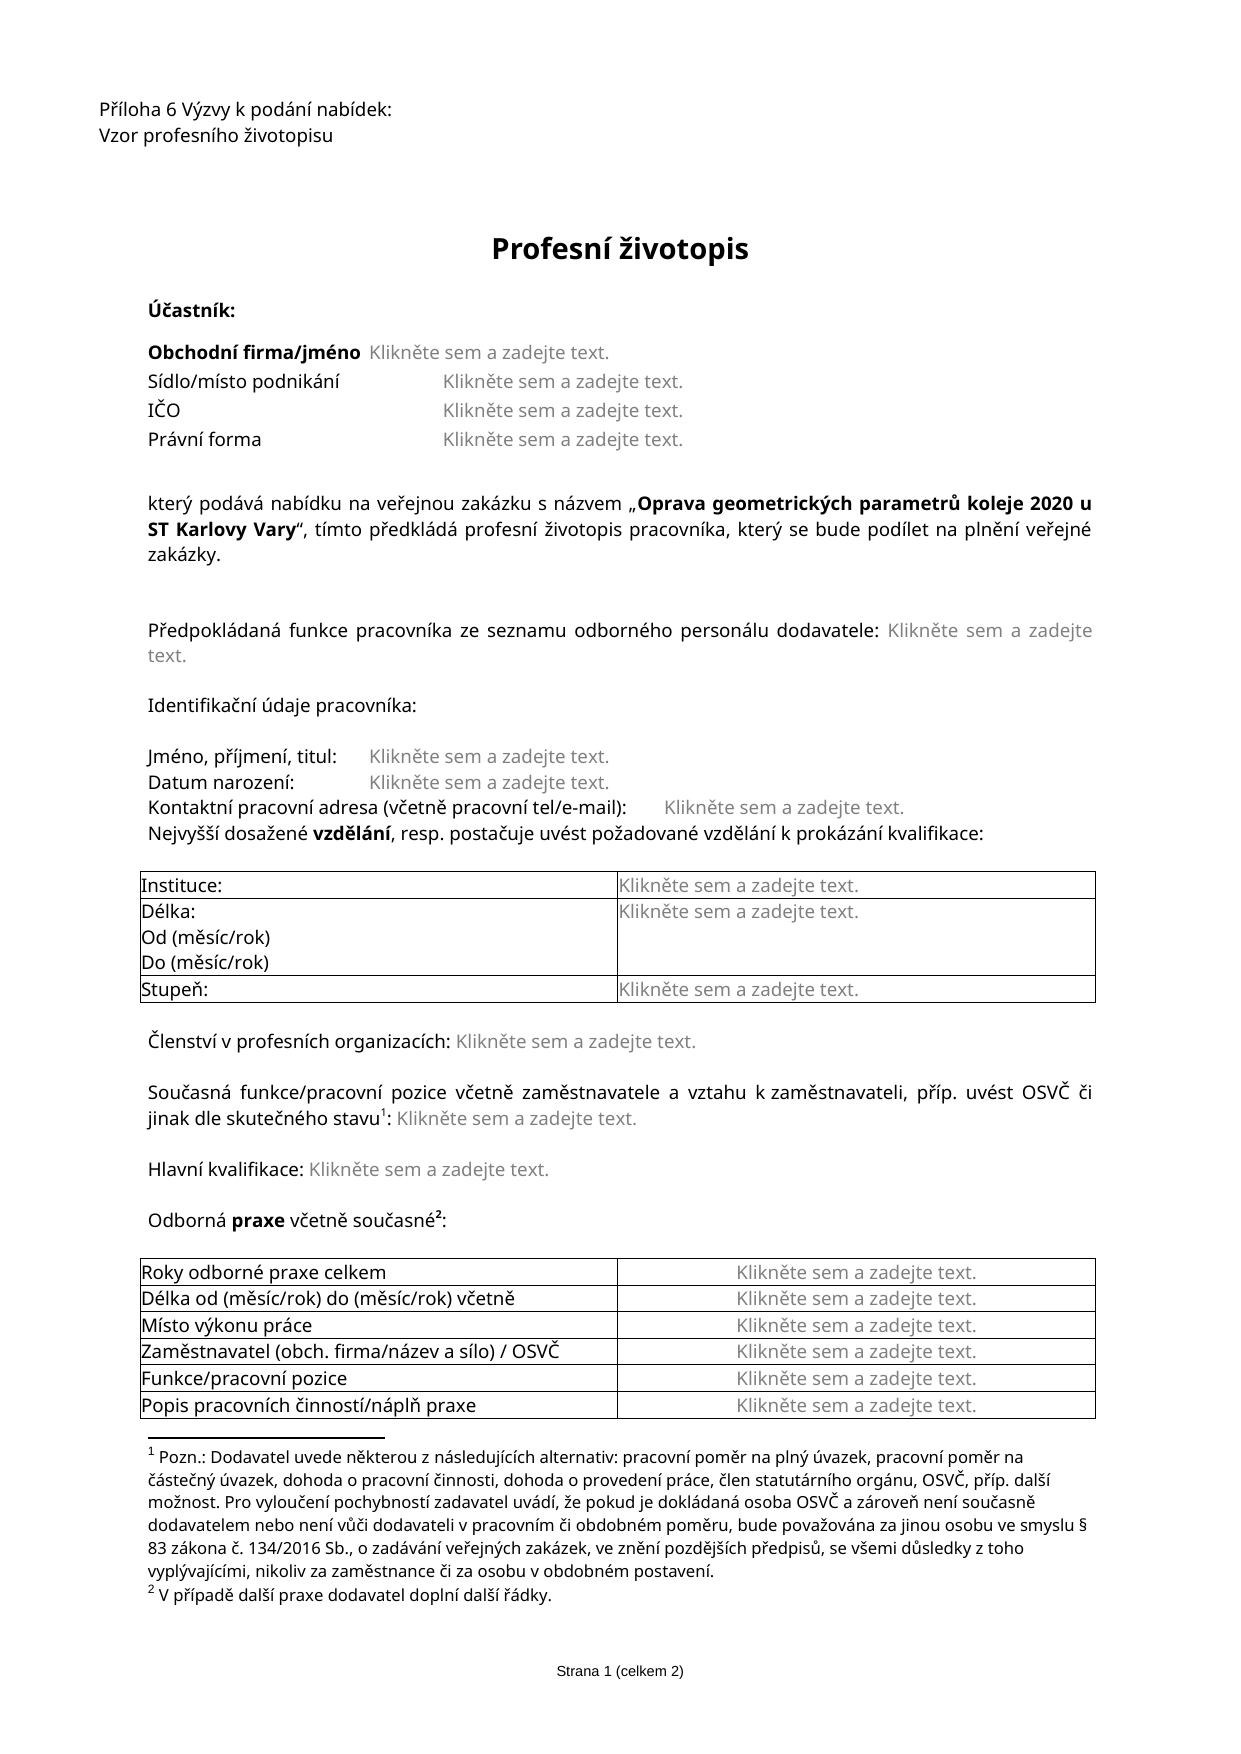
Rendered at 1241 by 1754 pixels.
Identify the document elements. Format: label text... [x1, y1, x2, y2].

table_cell [618, 899, 1095, 975]
text Datum narození: [148, 769, 1093, 794]
table_cell Stupeň: [141, 976, 617, 1002]
table_header [618, 872, 1095, 898]
text Právní forma [148, 423, 1093, 452]
text IČO [148, 394, 1093, 423]
table_cell [618, 1339, 1095, 1364]
text Předpokládaná funkce pracovníka ze seznamu odborného personálu dodavatele: [148, 617, 1093, 667]
text Současná funkce/pracovní pozice včetně zaměstnavatele a vztahu k zaměstnavateli, příp. uvést OSVČ či jinak dle skutečného stavu: [148, 1079, 1093, 1130]
table_header [618, 1259, 1095, 1284]
table_cell [618, 1392, 1095, 1417]
table_cell [618, 1286, 1095, 1311]
table_header Instituce: [141, 872, 617, 898]
title Profesní životopis [148, 228, 1093, 268]
table_header Roky odborné praxe celkem [141, 1259, 617, 1284]
text Sídlo/místo podnikání [148, 365, 1093, 394]
table_cell [618, 1365, 1095, 1391]
text Jméno, příjmení, titul: [148, 743, 1093, 769]
text Obchodní firma/jméno [148, 336, 1093, 365]
table_cell [618, 1312, 1095, 1338]
table_cell [618, 976, 1095, 1002]
text Kontaktní pracovní adresa (včetně pracovní tel/e-mail): [148, 794, 1093, 820]
table_cell Funkce/pracovní pozice [141, 1365, 617, 1391]
text Nejvyšší dosažené vzdělání, resp. postačuje uvést požadované vzdělání k prokázání kvalifikace: [148, 820, 1093, 846]
text Identifikační údaje pracovníka: [148, 692, 1093, 718]
text Hlavní kvalifikace: [148, 1156, 1093, 1181]
table_cell Místo výkonu práce [141, 1312, 617, 1338]
text Účastník: [148, 293, 1093, 324]
table_cell Délka od (měsíc/rok) do (měsíc/rok) včetně [141, 1286, 617, 1311]
text Odborná praxe včetně současné: [148, 1207, 1093, 1232]
text který podává nabídku na veřejnou zakázku s názvem „Oprava geometrických parametrů koleje 2020 u ST Karlovy Vary“, tímto předkládá profesní životopis pracovníka, který se bude podílet na plnění veřejné zakázky. [148, 490, 1093, 567]
table_cell Zaměstnavatel (obch. firma/název a sílo) / OSVČ [141, 1339, 617, 1364]
text Členství v profesních organizacích: [148, 1028, 1093, 1054]
table_cell Délka: Od (měsíc/rok) Do (měsíc/rok) [141, 899, 617, 975]
table_cell Popis pracovních činností/náplň praxe [141, 1392, 617, 1417]
